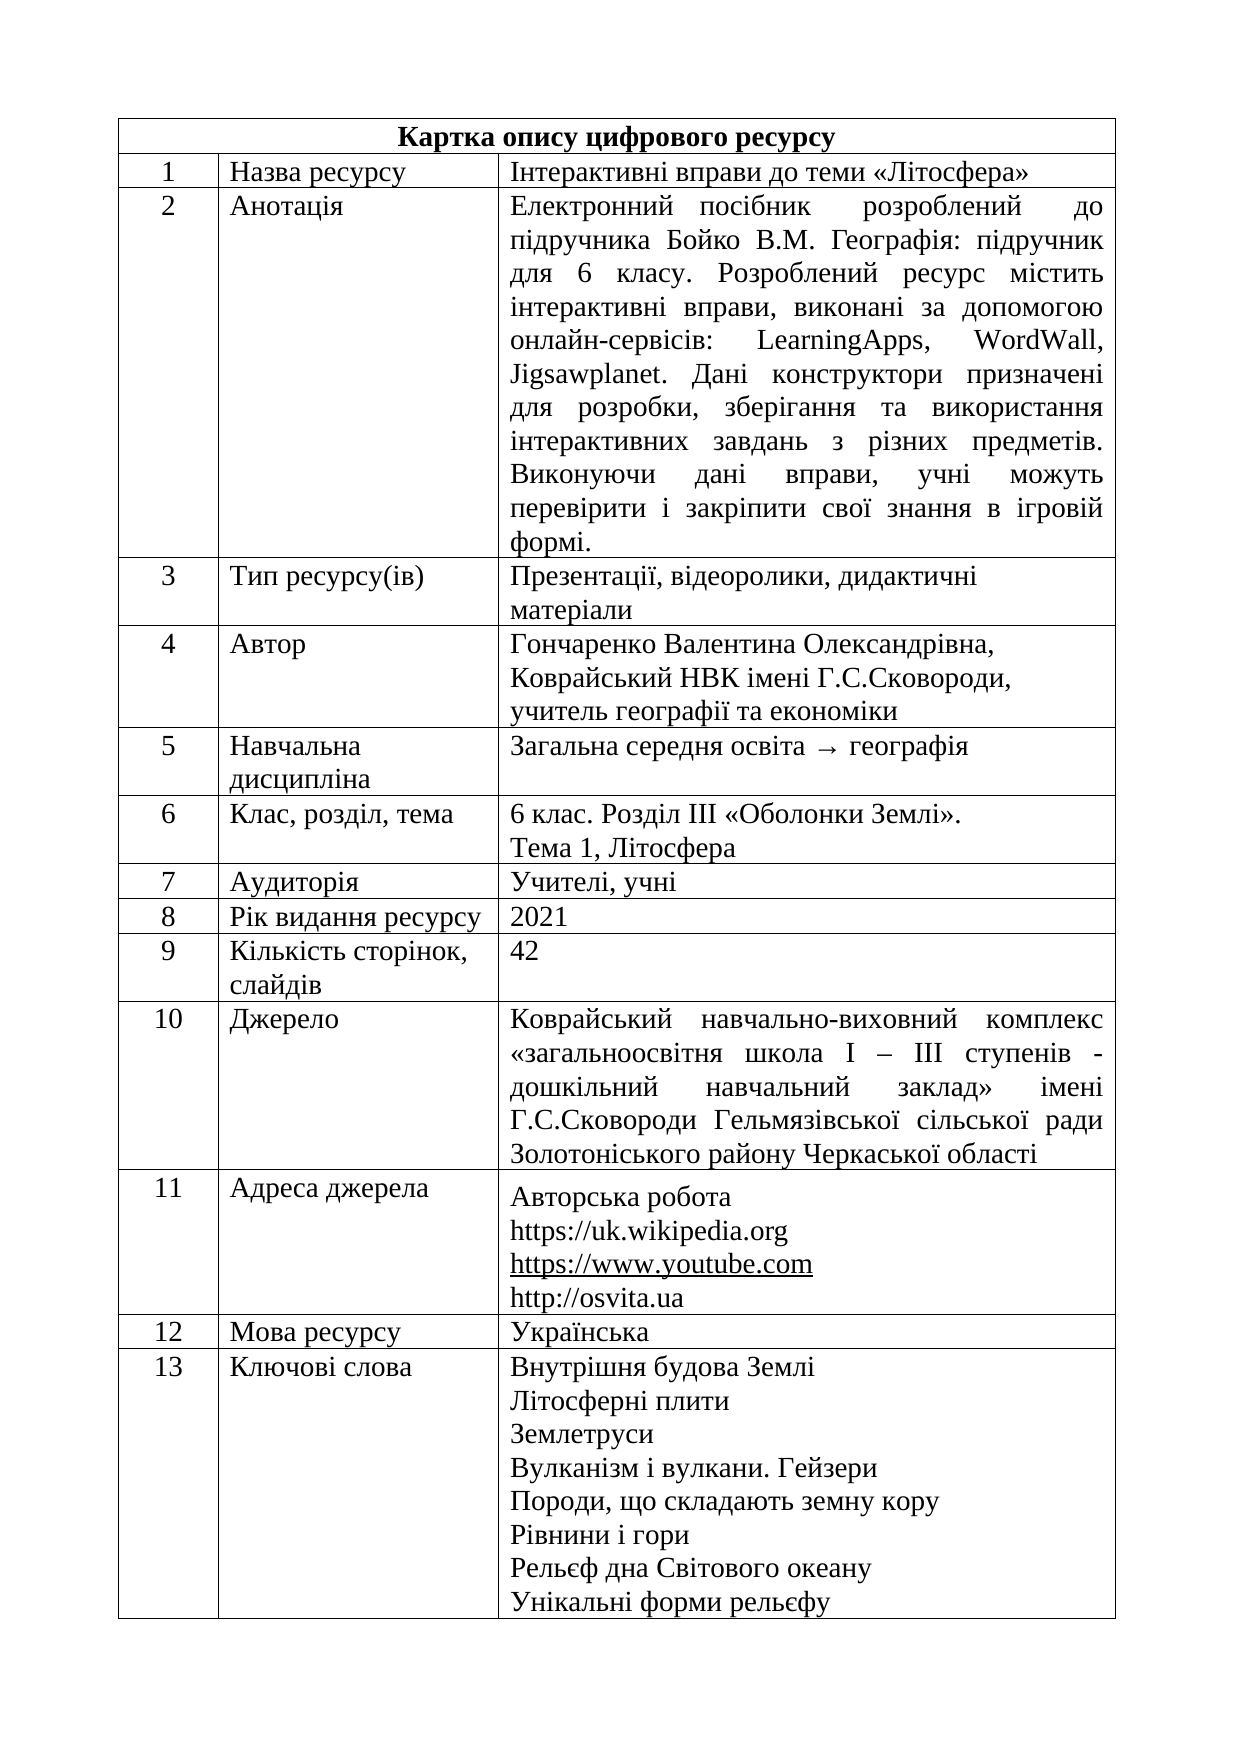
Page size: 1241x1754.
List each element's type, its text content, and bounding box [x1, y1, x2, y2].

table_cell Інтерактивні вправи до теми «Літосфера» [499, 154, 1115, 187]
table_cell 4 [119, 626, 218, 727]
table_cell 9 [119, 934, 218, 1001]
table_cell Назва ресурсу [219, 154, 498, 187]
table_cell 13 [119, 1349, 218, 1617]
table_cell Учителі, учні [499, 864, 1115, 898]
table_cell Ключові слова [219, 1349, 498, 1617]
table_cell Українська [499, 1315, 1115, 1348]
table_cell Мова ресурсу [219, 1315, 498, 1348]
table_cell 12 [119, 1315, 218, 1348]
table_cell Адреса джерела [219, 1170, 498, 1313]
table_cell 8 [119, 899, 218, 932]
table_cell Рік видання ресурсу [219, 899, 498, 932]
table_cell Авторська робота https://uk.wikipedia.org https://www.youtube.com http://osvita.ua [499, 1170, 1115, 1313]
table_cell Електронний посібник розроблений до підручника Бойко В.М. Географія: підручник для 6 класу. Розроблений ресурс містить інтерактивні вправи, виконані за допомогою онлайн-сервісів: LearningApps, WordWall, Jigsawplanet. Дані конструктори призначені для розробки, зберігання та використання інтерактивних завдань з різних предметів. Виконуючи дані вправи, учні можуть перевірити і закріпити свої знання в ігровій формі. [499, 188, 1115, 557]
table_cell Презентації, відеоролики, дидактичні матеріали [499, 558, 1115, 625]
table_cell 2 [119, 188, 218, 557]
table_cell Анотація [219, 188, 498, 557]
table_cell Тип ресурсу(ів) [219, 558, 498, 625]
table_cell Джерело [219, 1002, 498, 1169]
table_cell 1 [119, 154, 218, 187]
table_cell Клас, розділ, тема [219, 796, 498, 863]
table_cell 42 [499, 934, 1115, 1001]
table_cell Навчальна дисципліна [219, 728, 498, 795]
table_cell 10 [119, 1002, 218, 1169]
table_cell 5 [119, 728, 218, 795]
table_cell 7 [119, 864, 218, 898]
table_cell 2021 [499, 899, 1115, 932]
table_cell Кількість сторінок, слайдів [219, 934, 498, 1001]
table_cell Аудиторія [219, 864, 498, 898]
table_cell Автор [219, 626, 498, 727]
table_header Картка опису цифрового ресурсу [119, 119, 1115, 153]
table_cell 6 клас. Розділ ІІІ «Оболонки Землі». Тема 1, Літосфера [499, 796, 1115, 863]
table_cell Гончаренко Валентина Олександрівна, Коврайський НВК імені Г.С.Сковороди, учитель географії та економіки [499, 626, 1115, 727]
table_cell 11 [119, 1170, 218, 1313]
table_cell Загальна середня освіта → географія [499, 728, 1115, 795]
table_cell 3 [119, 558, 218, 625]
table_cell Внутрішня будова Землі Літосферні плити Землетруси Вулканізм і вулкани. Гейзери Породи, що складають земну кору Рівнини і гори Рельєф дна Світового океану Унікальні форми рельєфу [499, 1349, 1115, 1617]
table_cell Коврайський навчально-виховний комплекс «загальноосвітня школа І – ІІІ ступенів - дошкільний навчальний заклад» імені Г.С.Сковороди Гельмязівської сільської ради Золотоніського району Черкаської області [499, 1002, 1115, 1169]
table_cell 6 [119, 796, 218, 863]
